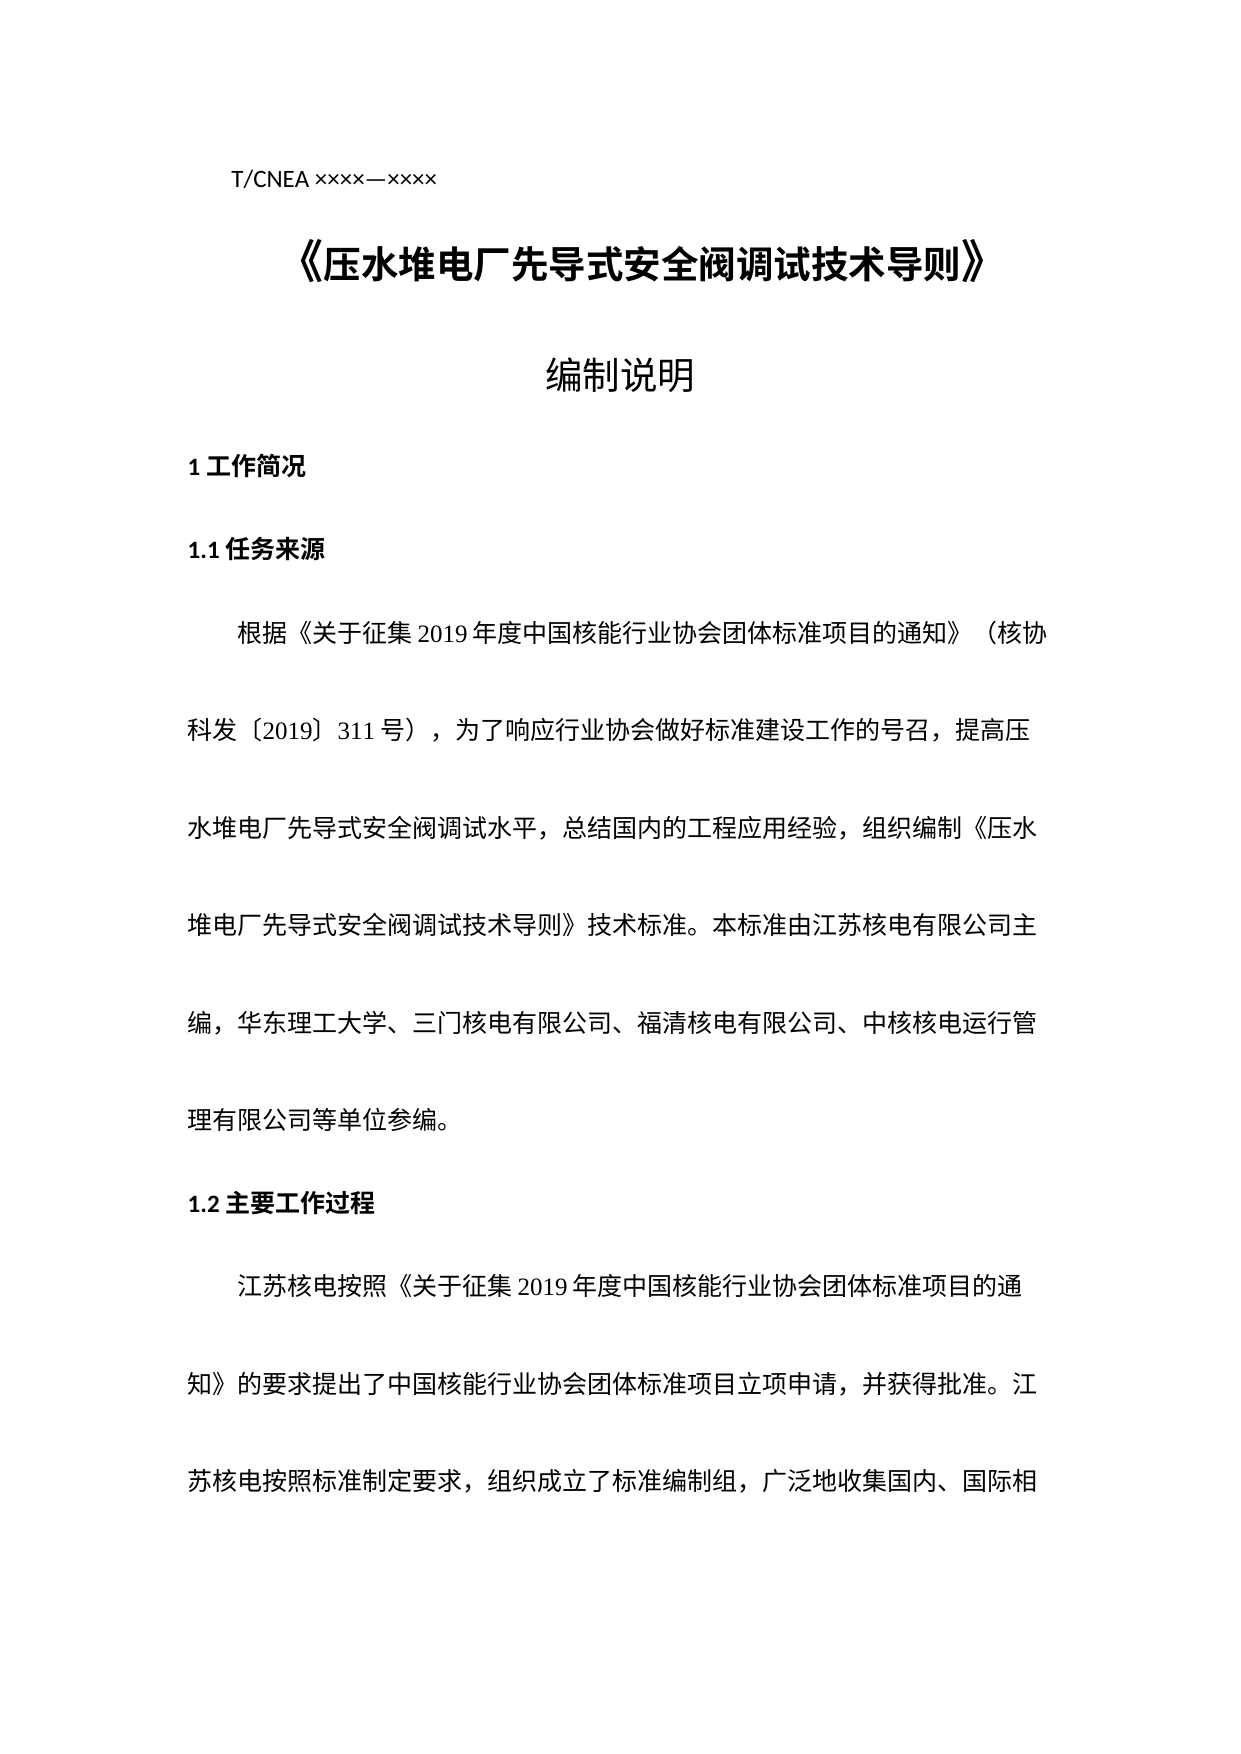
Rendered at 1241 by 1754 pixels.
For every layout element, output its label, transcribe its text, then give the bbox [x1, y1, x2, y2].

text 1.1 任务来源 [187, 516, 1053, 581]
text 1 工作简况 [187, 432, 1053, 497]
text 根据《关于征集2019年度中国核能行业协会团体标准项目的通知》（核协科发〔2019〕311号），为了响应行业协会做好标准建设工作的号召，提高压水堆电厂先导式安全阀调试水平，总结国内的工程应用经验，组织编制《压水堆电厂先导式安全阀调试技术导则》技术标准。本标准由江苏核电有限公司主编，华东理工大学、三门核电有限公司、福清核电有限公司、中核核电运行管理有限公司等单位参编。 [187, 599, 1053, 1151]
text 编制说明 [187, 340, 1053, 405]
text T/CNEA ××××—×××× [187, 162, 1053, 194]
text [187, 1252, 1053, 1512]
text 《压水堆电厂先导式安全阀调试技术导则》 [187, 210, 1053, 307]
text 1.2 主要工作过程 [187, 1169, 1053, 1234]
